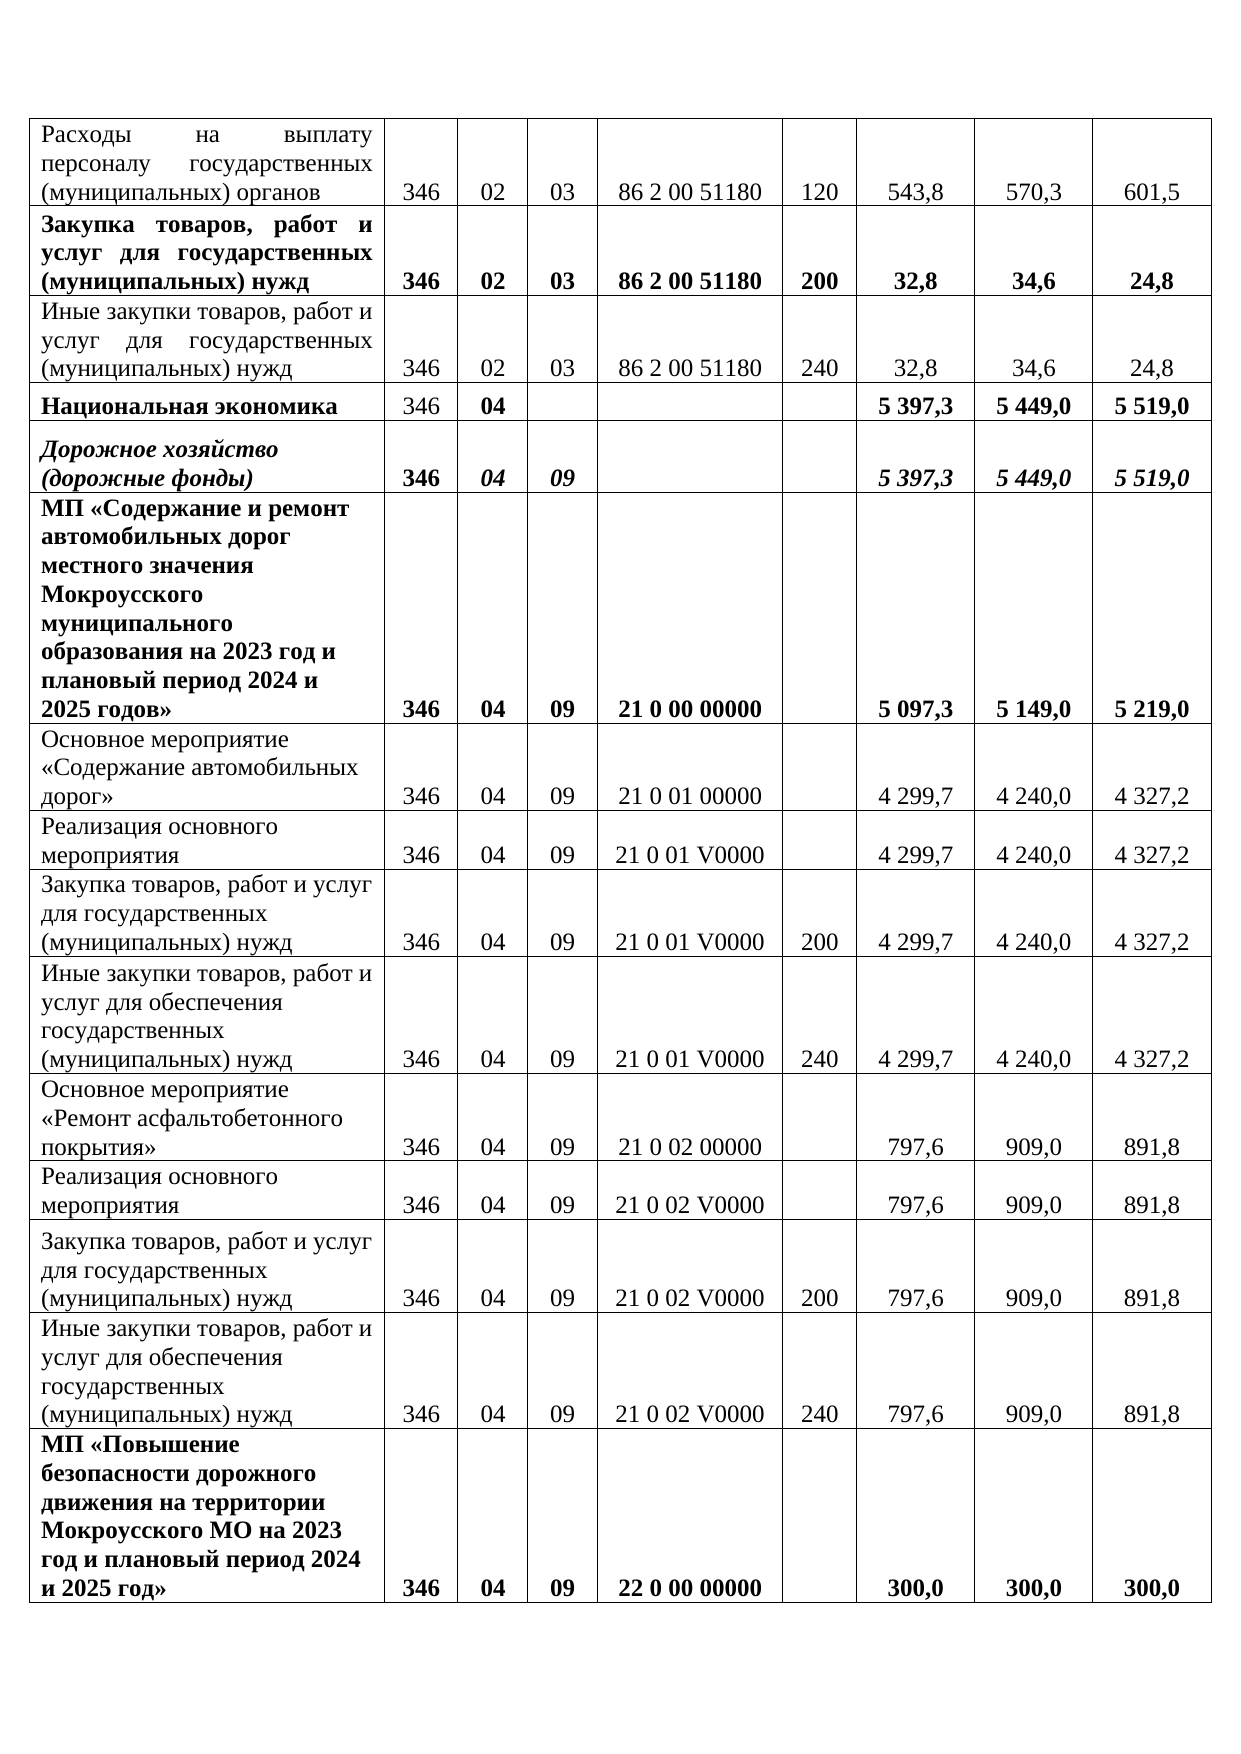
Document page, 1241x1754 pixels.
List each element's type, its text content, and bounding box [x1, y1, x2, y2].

table_cell 891,8 [1093, 1074, 1211, 1160]
table_cell 346 [385, 724, 457, 810]
table_cell 04 [458, 1429, 527, 1602]
table_cell [783, 724, 856, 810]
table_cell 86 2 00 51180 [598, 296, 782, 382]
table_cell 04 [458, 1220, 527, 1312]
table_cell 86 2 00 51180 [598, 206, 782, 295]
table_cell 5 519,0 [1093, 383, 1211, 420]
table_cell 346 [385, 1161, 457, 1219]
table_cell 09 [528, 724, 597, 810]
table_cell 346 [385, 296, 457, 382]
table_cell 4 240,0 [975, 811, 1092, 868]
table_cell Дорожное хозяйство (дорожные фонды) [30, 421, 384, 492]
table_cell 34,6 [975, 296, 1092, 382]
table_cell 21 0 02 00000 [598, 1074, 782, 1160]
table_cell Основное мероприятие «Ремонт асфальтобетонного покрытия» [30, 1074, 384, 1160]
table_cell Национальная экономика [30, 383, 384, 420]
table_cell 21 0 02 V0000 [598, 1220, 782, 1312]
table_cell Закупка товаров, работ и услуг для государственных (муниципальных) нужд [30, 870, 384, 956]
table_cell 5 519,0 [1093, 421, 1211, 492]
table_cell 4 240,0 [975, 870, 1092, 956]
table_cell [528, 383, 597, 420]
table_cell 4 299,7 [857, 870, 974, 956]
table_cell 346 [385, 119, 457, 205]
table_cell 240 [783, 957, 856, 1073]
table_cell 200 [783, 1220, 856, 1312]
table_cell Реализация основного мероприятия [30, 811, 384, 868]
table_cell 04 [458, 1074, 527, 1160]
table_cell Закупка товаров, работ и услуг для государственных (муниципальных) нужд [30, 206, 384, 295]
table_cell 21 0 01 V0000 [598, 811, 782, 868]
table_cell 21 0 00 00000 [598, 493, 782, 723]
table_cell 346 [385, 1074, 457, 1160]
table_cell 04 [458, 421, 527, 492]
table_cell 09 [528, 811, 597, 868]
table_cell 5 449,0 [975, 421, 1092, 492]
table_cell 21 0 01 V0000 [598, 957, 782, 1073]
table_cell [598, 421, 782, 492]
table_cell 04 [458, 383, 527, 420]
table_cell 09 [528, 1313, 597, 1428]
table_cell 09 [528, 870, 597, 956]
table_cell 5 449,0 [975, 383, 1092, 420]
table_cell [783, 1074, 856, 1160]
table_cell 346 [385, 1313, 457, 1428]
table_cell 09 [528, 421, 597, 492]
table_cell 09 [528, 493, 597, 723]
table_cell [783, 421, 856, 492]
table_cell 891,8 [1093, 1313, 1211, 1428]
table_cell 300,0 [857, 1429, 974, 1602]
table_cell 4 240,0 [975, 724, 1092, 810]
table_cell 03 [528, 119, 597, 205]
table_cell 04 [458, 493, 527, 723]
table_cell [783, 811, 856, 868]
table_cell 200 [783, 206, 856, 295]
table_cell 5 397,3 [857, 421, 974, 492]
table_cell 909,0 [975, 1161, 1092, 1219]
table_cell 21 0 01 00000 [598, 724, 782, 810]
table_cell 300,0 [1093, 1429, 1211, 1602]
table_cell 09 [528, 1074, 597, 1160]
table_cell 09 [528, 1220, 597, 1312]
table_cell 543,8 [857, 119, 974, 205]
table_cell 346 [385, 206, 457, 295]
table_cell 797,6 [857, 1074, 974, 1160]
table_cell 240 [783, 1313, 856, 1428]
table_cell 4 299,7 [857, 724, 974, 810]
table_cell 4 299,7 [857, 957, 974, 1073]
table_cell Закупка товаров, работ и услуг для государственных (муниципальных) нужд [30, 1220, 384, 1312]
table_cell 4 240,0 [975, 957, 1092, 1073]
table_cell 346 [385, 383, 457, 420]
table_cell [598, 383, 782, 420]
table_cell 4 327,2 [1093, 957, 1211, 1073]
table_cell 21 0 01 V0000 [598, 870, 782, 956]
table_cell 09 [528, 957, 597, 1073]
table_cell 797,6 [857, 1161, 974, 1219]
table_cell [783, 383, 856, 420]
table_cell 04 [458, 811, 527, 868]
table_cell МП «Повышение безопасности дорожного движения на территории Мокроусского МО на 2023 год и плановый период 2024 и 2025 год» [30, 1429, 384, 1602]
table_cell 09 [528, 1161, 597, 1219]
table_cell 04 [458, 724, 527, 810]
table_cell Основное мероприятие «Содержание автомобильных дорог» [30, 724, 384, 810]
table_cell 909,0 [975, 1313, 1092, 1428]
table_cell 24,8 [1093, 296, 1211, 382]
table_cell 346 [385, 870, 457, 956]
table_cell 346 [385, 811, 457, 868]
table_cell 5 219,0 [1093, 493, 1211, 723]
table_cell [783, 1161, 856, 1219]
table_cell 4 327,2 [1093, 870, 1211, 956]
table_cell 4 327,2 [1093, 811, 1211, 868]
table_cell 32,8 [857, 296, 974, 382]
table_cell 601,5 [1093, 119, 1211, 205]
table_cell Иные закупки товаров, работ и услуг для обеспечения государственных (муниципальных) нужд [30, 1313, 384, 1428]
table_cell 86 2 00 51180 [598, 119, 782, 205]
table_cell 346 [385, 1220, 457, 1312]
table_cell 346 [385, 421, 457, 492]
table_cell 02 [458, 206, 527, 295]
table_cell 5 097,3 [857, 493, 974, 723]
table_cell 24,8 [1093, 206, 1211, 295]
table_cell Иные закупки товаров, работ и услуг для обеспечения государственных (муниципальных) нужд [30, 957, 384, 1073]
table_cell 04 [458, 957, 527, 1073]
table_cell 300,0 [975, 1429, 1092, 1602]
table_cell 346 [385, 1429, 457, 1602]
table_cell 240 [783, 296, 856, 382]
table_cell 891,8 [1093, 1161, 1211, 1219]
table_cell 02 [458, 296, 527, 382]
table_cell 04 [458, 1313, 527, 1428]
table_cell 909,0 [975, 1074, 1092, 1160]
table_cell 891,8 [1093, 1220, 1211, 1312]
table_cell 346 [385, 957, 457, 1073]
table_cell Расходы на выплату персоналу государственных (муниципальных) органов [30, 119, 384, 205]
table_cell 04 [458, 870, 527, 956]
table_cell 909,0 [975, 1220, 1092, 1312]
table_cell 21 0 02 V0000 [598, 1161, 782, 1219]
table_cell МП «Содержание и ремонт автомобильных дорог местного значения Мокроусского муниципального образования на 2023 год и плановый период 2024 и 2025 годов» [30, 493, 384, 723]
table_cell 4 327,2 [1093, 724, 1211, 810]
table_cell Реализация основного мероприятия [30, 1161, 384, 1219]
table_cell 21 0 02 V0000 [598, 1313, 782, 1428]
table_cell 5 149,0 [975, 493, 1092, 723]
table_cell 02 [458, 119, 527, 205]
table_cell 03 [528, 296, 597, 382]
table_cell 09 [528, 1429, 597, 1602]
table_cell 03 [528, 206, 597, 295]
table_cell 797,6 [857, 1220, 974, 1312]
table_cell 5 397,3 [857, 383, 974, 420]
table_cell Иные закупки товаров, работ и услуг для государственных (муниципальных) нужд [30, 296, 384, 382]
table_cell 797,6 [857, 1313, 974, 1428]
table_cell 22 0 00 00000 [598, 1429, 782, 1602]
table_cell 32,8 [857, 206, 974, 295]
table_cell 200 [783, 870, 856, 956]
table_cell 04 [458, 1161, 527, 1219]
table_cell [783, 493, 856, 723]
table_cell 4 299,7 [857, 811, 974, 868]
table_cell 570,3 [975, 119, 1092, 205]
table_cell 34,6 [975, 206, 1092, 295]
table_cell [783, 1429, 856, 1602]
table_cell 120 [783, 119, 856, 205]
table_cell 346 [385, 493, 457, 723]
